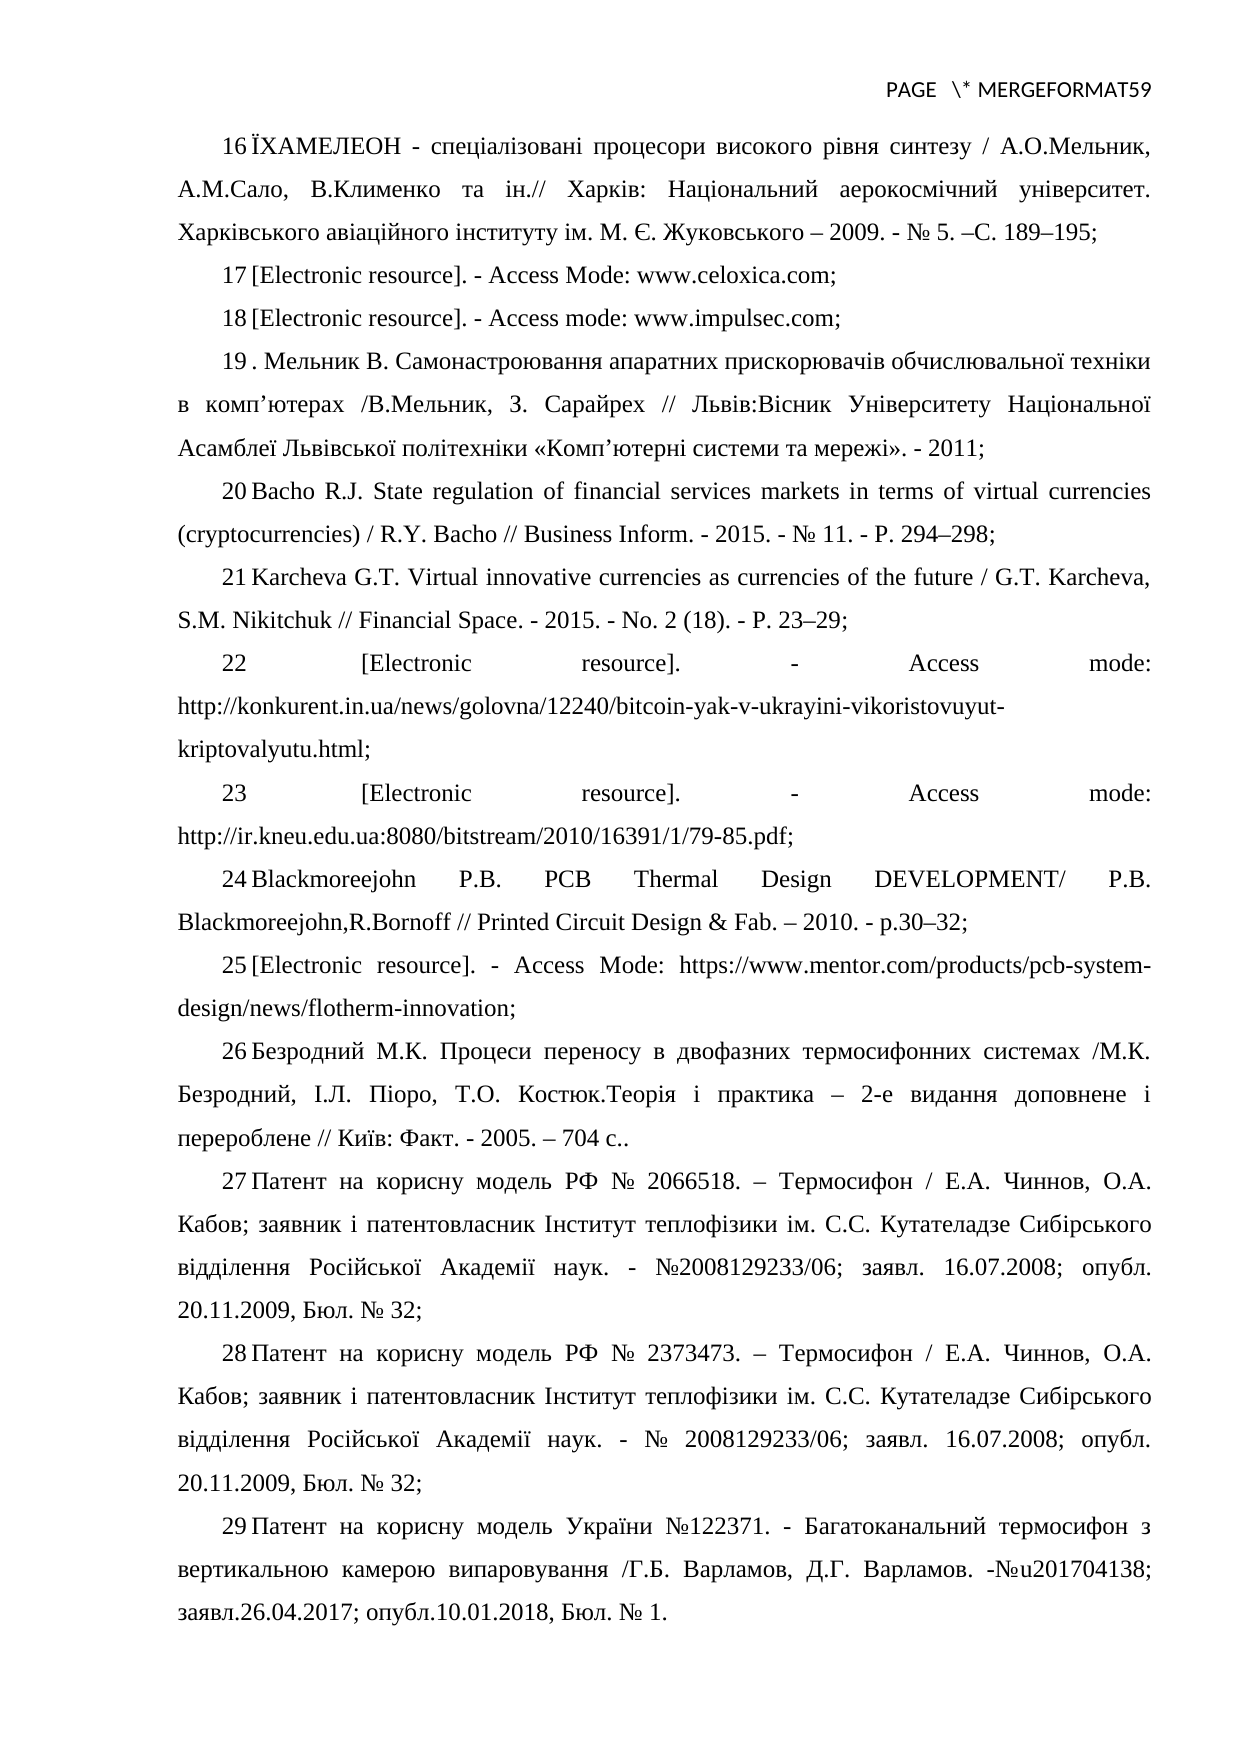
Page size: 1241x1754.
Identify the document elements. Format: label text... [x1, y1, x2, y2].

list Патент на корисну модель України №122371. - Багатоканальний термосифон з вертикальною камерою випаровування /Г.Б. Варламов, Д.Г. Варламов. -№u201704138; заявл.26.04.2017; опубл.10.01.2018, Бюл. № 1. [177, 1511, 1152, 1626]
list . Мельник В. Самонастроювання апаратних прискорювачів обчислювальної техніки в комп’ютерах /В.Мельник, З. Сарайрех // Львів:Вісник Університету Національної Асамблеї Львівської політехніки «Комп’ютерні системи та мережі». - 2011; [177, 346, 1152, 461]
list [Electronic resource]. - Access mode: http://ir.kneu.edu.ua:8080/bitstream/2010/16391/1/79-85.pdf; [177, 778, 1152, 849]
list Blackmoreejohn P.B. PCB Thermal Design DEVELOPMENT/ P.B. Blackmoreejohn,R.Bornoff // Printed Circuit Design & Fab. – 2010. - p.30–32; [177, 864, 1152, 936]
list [Electronic resource]. - Access mode: http://konkurent.in.ua/news/golovna/12240/bitcoin-yak-v-ukrayini-vikoristovuyut-kriptovalyutu.html; [177, 648, 1152, 763]
list Патент на корисну модель РФ № 2066518. – Термосифон / Е.А. Чиннов, О.А. Кабов; заявник і патентовласник Інститут теплофізики ім. С.С. Кутателадзе Сибірського відділення Російської Академії наук. - №2008129233/06; заявл. 16.07.2008; опубл. 20.11.2009, Бюл. № 32; [177, 1166, 1152, 1324]
list Патент на корисну модель РФ № 2373473. – Термосифон / Е.А. Чиннов, О.А. Кабов; заявник і патентовласник Інститут теплофізики ім. С.С. Кутателадзе Сибірського відділення Російської Академії наук. - № 2008129233/06; заявл. 16.07.2008; опубл. 20.11.2009, Бюл. № 32; [177, 1338, 1152, 1496]
list ЇХАМЕЛЕОН - спеціалізовані процесори високого рівня синтезу / А.О.Мельник, А.М.Сало, В.Клименко та ін.// Харків: Національний аерокосмічний університет. Харківського авіаційного інституту ім. М. Є. Жуковського – 2009. - № 5. –С. 189–195; [177, 131, 1152, 246]
list [Electronic resource]. - Access Mode: www.celoxica.com; [177, 260, 1152, 289]
list [Electronic resource]. - Access Mode: https://www.mentor.com/products/pcb-system-design/news/flotherm-innovation; [177, 950, 1152, 1022]
list [Electronic resource]. - Access mode: www.impulsec.com; [177, 303, 1152, 332]
list Безродний М.К. Процеси переносу в двофазних термосифонних системах /М.К. Безродний, І.Л. Піоро, Т.О. Костюк.Теорія і практика – 2-е видання доповнене і перероблене // Київ: Факт. - 2005. – 704 с.. [177, 1036, 1152, 1151]
list Karcheva G.T. Virtual innovative currencies as currencies of the future / G.T. Karcheva, S.M. Nikitchuk // Financial Space. - 2015. - No. 2 (18). - P. 23–29; [177, 562, 1152, 634]
list Bacho R.J. State regulation of financial services markets in terms of virtual currencies (cryptocurrencies) / R.Y. Bacho // Business Inform. - 2015. - № 11. - P. 294–298; [177, 476, 1152, 548]
